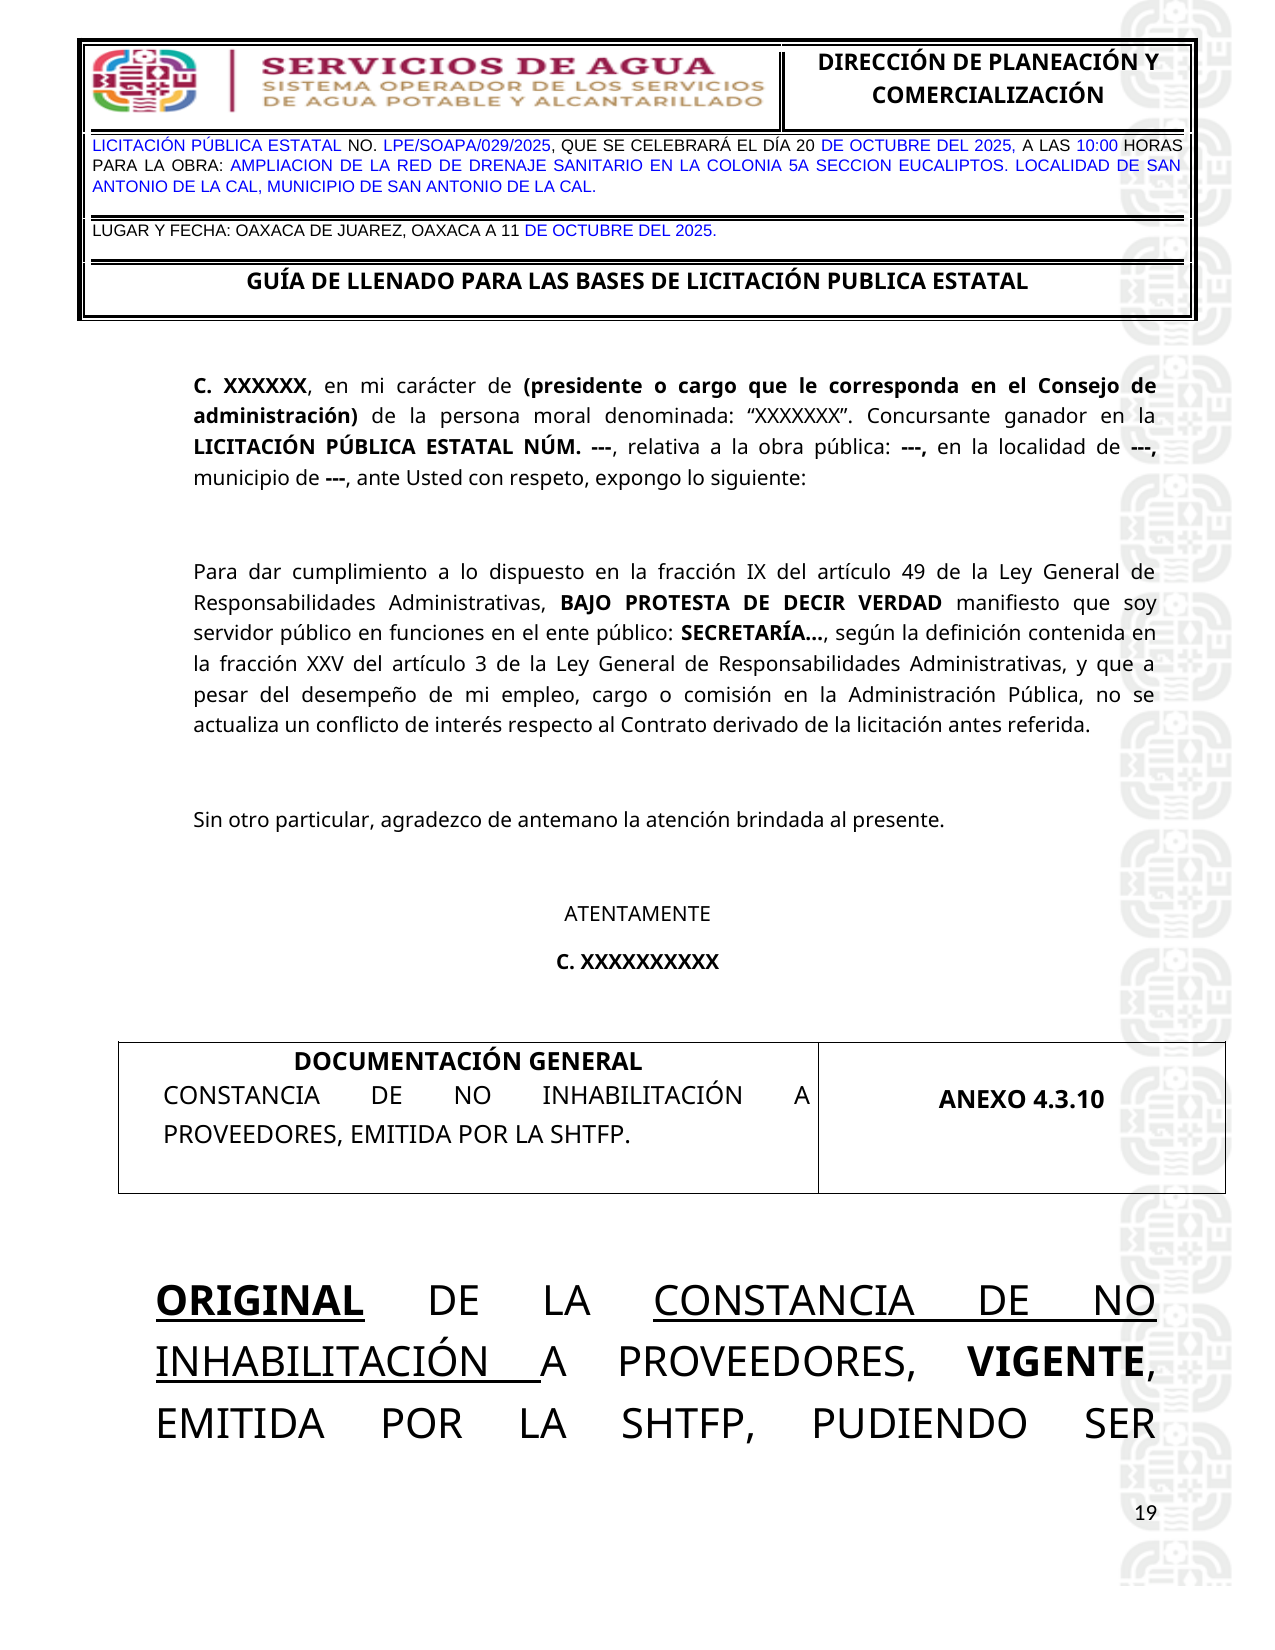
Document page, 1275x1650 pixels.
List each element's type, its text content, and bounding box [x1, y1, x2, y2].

picture [1105, 0, 1235, 1586]
table_header DOCUMENTACIÓN GENERAL CONSTANCIA DE NO INHABILITACIÓN A PROVEEDORES, EMITIDA POR LA SHTFP. [119, 1043, 818, 1192]
picture [1105, 42, 1194, 320]
table_header ANEXO 4.3.10 [819, 1043, 1225, 1192]
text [156, 1271, 1157, 1450]
text ATENTAMENTE [118, 899, 1157, 928]
text Para dar cumplimiento a lo dispuesto en la fracción IX del artículo 49 de la Ley General de Responsabilidades Administrativas, BAJO PROTESTA DE DECIR VERDAD manifiesto que soy servidor público en funciones en el ente público: SECRETARÍA…, según la definición contenida en la fracción XXV del artículo 3 de la Ley General de Responsabilidades Administrativas, y que a pesar del desempeño de mi empleo, cargo o comisión en la Administración Pública, no se actualiza un conflicto de interés respecto al Contrato derivado de la licitación antes referida. [193, 557, 1157, 739]
picture [88, 46, 773, 123]
text C. XXXXXXXXXX [118, 947, 1157, 975]
picture [1106, 56, 1114, 67]
text Sin otro particular, agradezco de antemano la atención brindada al presente. [193, 805, 1157, 833]
text C. XXXXXX, en mi carácter de (presidente o cargo que le corresponda en el Consejo de administración) de la persona moral denominada: “XXXXXXX”. Concursante ganador en la LICITACIÓN PÚBLICA ESTATAL NÚM. ---, relativa a la obra pública: ---, en la localidad de ---, municipio de ---, ante Usted con respeto, expongo lo siguiente: [193, 371, 1157, 491]
